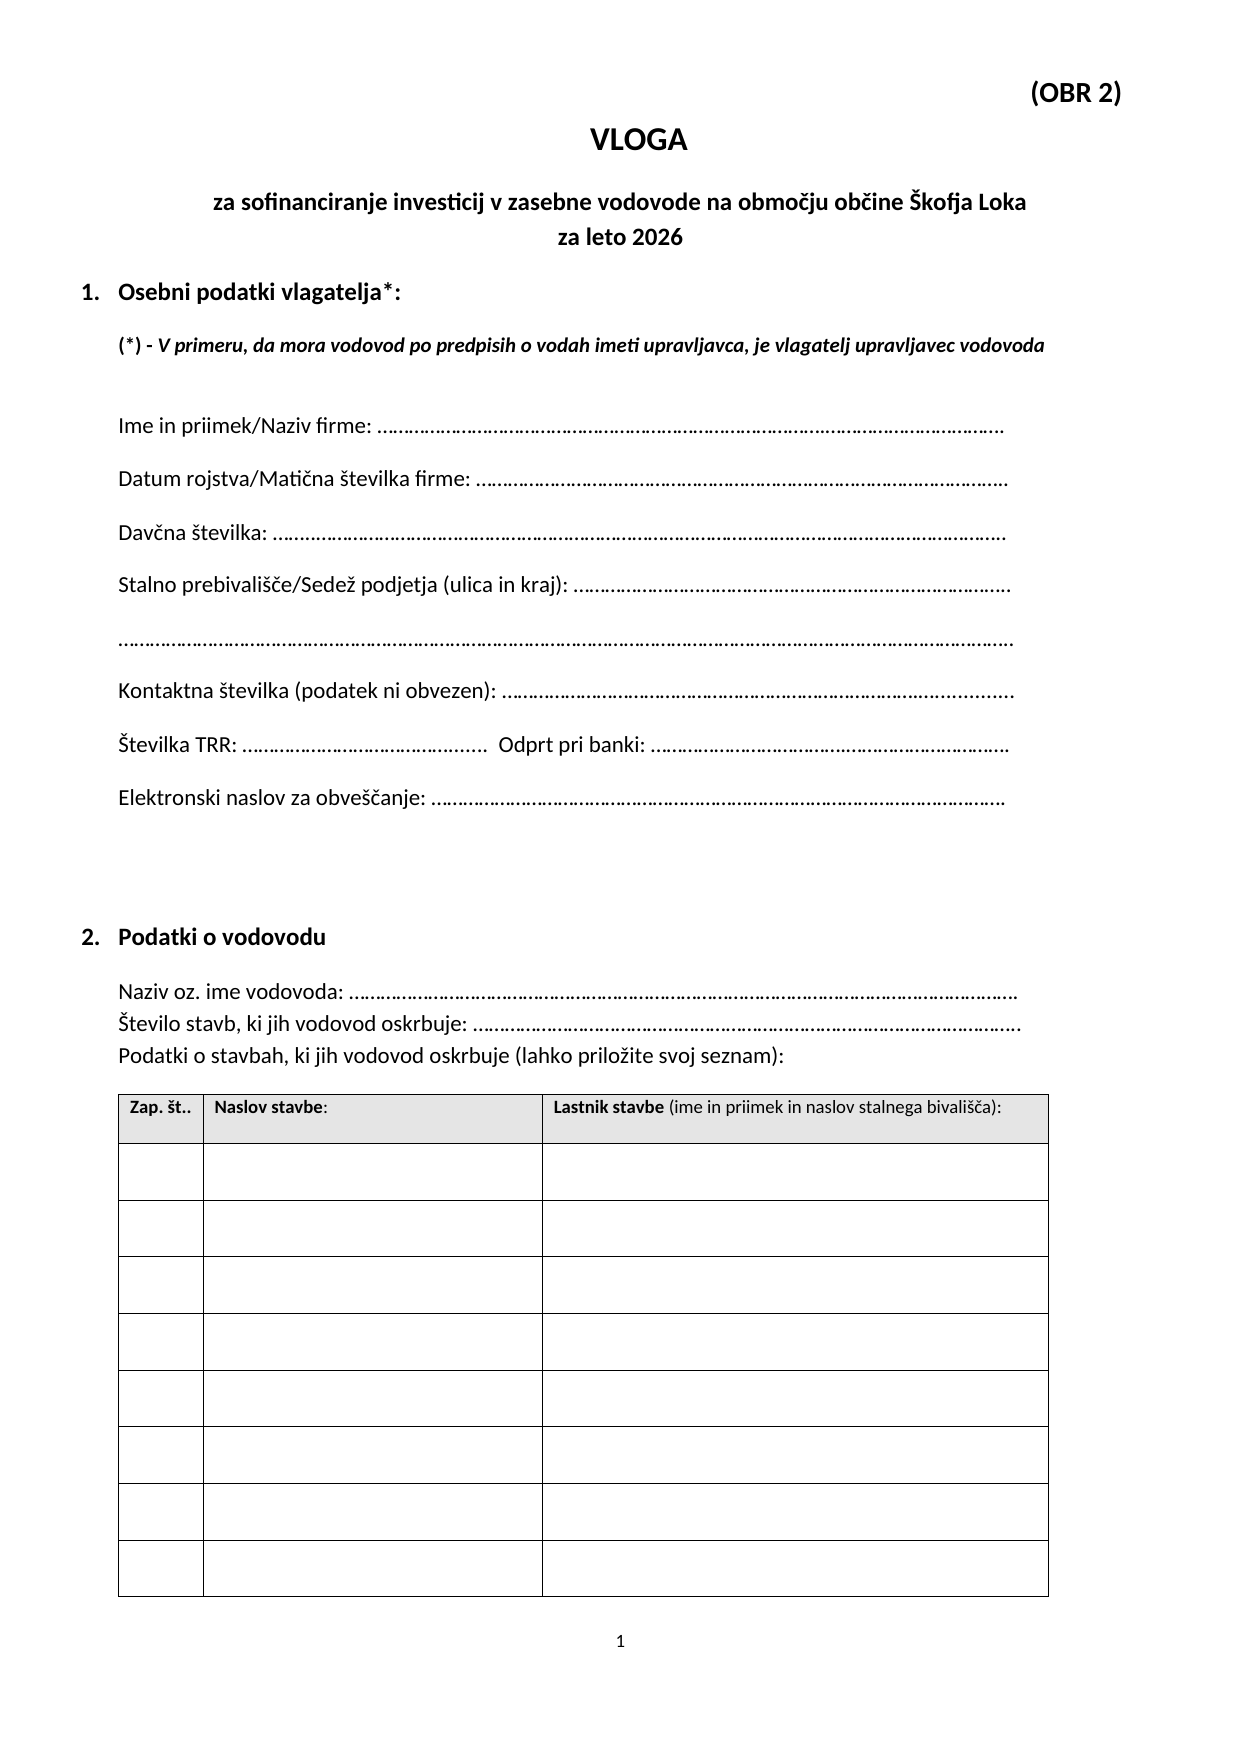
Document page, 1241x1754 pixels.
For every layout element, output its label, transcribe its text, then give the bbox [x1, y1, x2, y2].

text za leto 2026 [118, 221, 1122, 251]
table_header Zap. št.. [119, 1095, 203, 1143]
table_cell [204, 1314, 542, 1369]
table_cell [204, 1371, 542, 1426]
text za sofinanciranje investicij v zasebne vodovode na območju občine Škofja Loka [118, 186, 1122, 216]
text Elektronski naslov za obveščanje: ………………………………………………………………………………………………. [118, 783, 1122, 811]
text …………………………………………………………………………………………………………………………………………………….. [118, 624, 1122, 652]
table_cell [119, 1144, 203, 1199]
text Datum rojstva/Matična številka firme: ……………………………………………………………………………………….. [118, 464, 1122, 493]
table_cell [543, 1541, 1048, 1596]
text Stalno prebivališče/Sedež podjetja (ulica in kraj): ……………………………………………………………………….. [118, 571, 1122, 599]
table_cell [119, 1541, 203, 1596]
table_cell [543, 1144, 1048, 1199]
table_cell [119, 1314, 203, 1369]
table_cell [543, 1201, 1048, 1256]
table_cell [543, 1484, 1048, 1539]
table_cell [204, 1484, 542, 1539]
list Podatki o stavbah, ki jih vodovod oskrbuje (lahko priložite svoj seznam): [118, 1041, 1122, 1069]
text VLOGA [156, 118, 1122, 159]
table_cell [204, 1427, 542, 1483]
table_cell [543, 1314, 1048, 1369]
table_cell [204, 1144, 542, 1199]
table_cell [543, 1257, 1048, 1313]
text (*) - V primeru, da mora vodovod po predpisih o vodah imeti upravljavca, je vlagatelj upravljavec vodovoda [118, 332, 1122, 358]
text Ime in priimek/Naziv firme: ………………………………………………………………………….……………………………. [118, 412, 1122, 439]
text Davčna številka: ……..………………………………………………………………………………………………………………….. [118, 518, 1122, 546]
text Kontaktna številka (podatek ni obvezen): …………………………………………………………………….….............. [118, 677, 1122, 705]
list Naziv oz. ime vodovoda: ………………………………………………………………………………………………………………. [118, 977, 1122, 1005]
table_cell [119, 1371, 203, 1426]
table_cell [119, 1201, 203, 1256]
table_cell [119, 1257, 203, 1313]
table_header Naslov stavbe: [204, 1095, 542, 1143]
list Osebni podatki vlagatelja*: [81, 277, 1122, 307]
table_cell [119, 1427, 203, 1483]
list Podatki o vodovodu [81, 921, 1122, 951]
table_cell [543, 1427, 1048, 1483]
text Številka TRR: …………………………………....... Odprt pri banki: ……………………………….…………………………. [118, 730, 1122, 758]
table_cell [204, 1257, 542, 1313]
list Število stavb, ki jih vodovod oskrbuje: ………………………………………………………………………………………….. [118, 1009, 1122, 1037]
table_cell [204, 1201, 542, 1256]
table_header Lastnik stavbe (ime in priimek in naslov stalnega bivališča): [543, 1095, 1048, 1143]
table_cell [204, 1541, 542, 1596]
table_cell [543, 1371, 1048, 1426]
table_cell [119, 1484, 203, 1539]
